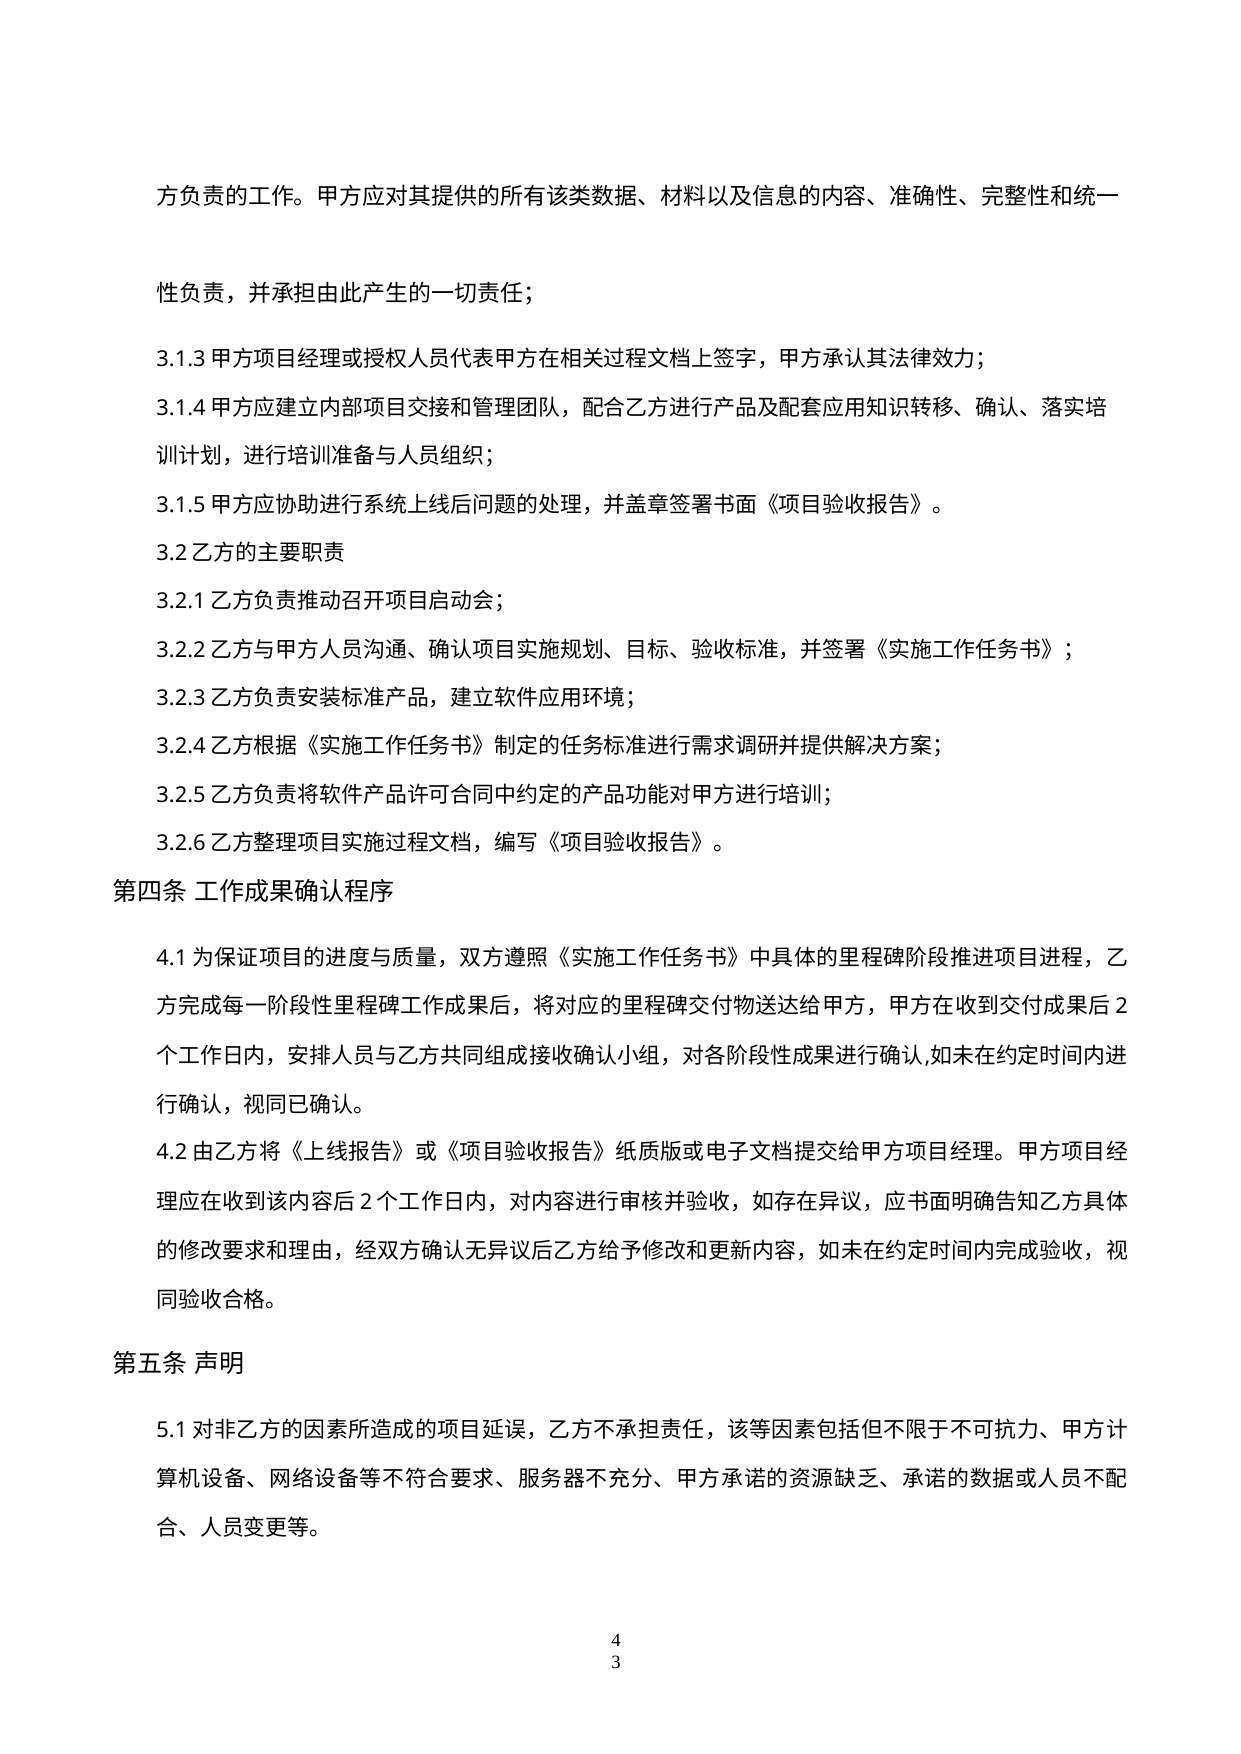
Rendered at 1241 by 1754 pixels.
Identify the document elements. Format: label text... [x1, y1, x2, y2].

text 4.1为保证项目的进度与质量，双方遵照《实施工作任务书》中具体的里程碑阶段推进项目进程，乙方完成每一阶段性里程碑工作成果后，将对应的里程碑交付物送达给甲方，甲方在收到交付成果后2个工作日内，安排人员与乙方共同组成接收确认小组，对各阶段性成果进行确认,如未在约定时间内进行确认，视同已确认。 [156, 940, 1128, 1119]
text 第四条 工作成果确认程序 [112, 857, 1128, 922]
text 3.1.5甲方应协助进行系统上线后问题的处理，并盖章签署书面《项目验收报告》。 [156, 486, 1128, 519]
text 4.2由乙方将《上线报告》或《项目验收报告》纸质版或电子文档提交给甲方项目经理。甲方项目经理应在收到该内容后2个工作日内，对内容进行审核并验收，如存在异议，应书面明确告知乙方具体的修改要求和理由，经双方确认无异议后乙方给予修改和更新内容，如未在约定时间内完成验收，视同验收合格。 [156, 1135, 1128, 1314]
text 3.2.5乙方负责将软件产品许可合同中约定的产品功能对甲方进行培训； [156, 776, 1128, 809]
text 3.2.6乙方整理项目实施过程文档，编写《项目验收报告》。 [156, 825, 1128, 857]
text 3.2.3乙方负责安装标准产品，建立软件应用环境； [156, 680, 1128, 712]
text 3.1.3甲方项目经理或授权人员代表甲方在相关过程文档上签字，甲方承认其法律效力； [156, 341, 1128, 373]
text 3.2.1乙方负责推动召开项目启动会； [156, 583, 1128, 616]
text 3.2.4乙方根据《实施工作任务书》制定的任务标准进行需求调研并提供解决方案； [156, 728, 1128, 761]
text 5.1对非乙方的因素所造成的项目延误，乙方不承担责任，该等因素包括但不限于不可抗力、甲方计算机设备、网络设备等不符合要求、服务器不充分、甲方承诺的资源缺乏、承诺的数据或人员不配合、人员变更等。 [156, 1413, 1128, 1543]
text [156, 162, 1128, 324]
text 第五条 声明 [112, 1329, 1128, 1394]
text 3.2乙方的主要职责 [112, 535, 1128, 567]
text 3.1.4甲方应建立内部项目交接和管理团队，配合乙方进行产品及配套应用知识转移、确认、落实培训计划，进行培训准备与人员组织； [156, 389, 1128, 471]
text 3.2.2乙方与甲方人员沟通、确认项目实施规划、目标、验收标准，并签署《实施工作任务书》； [156, 631, 1128, 664]
